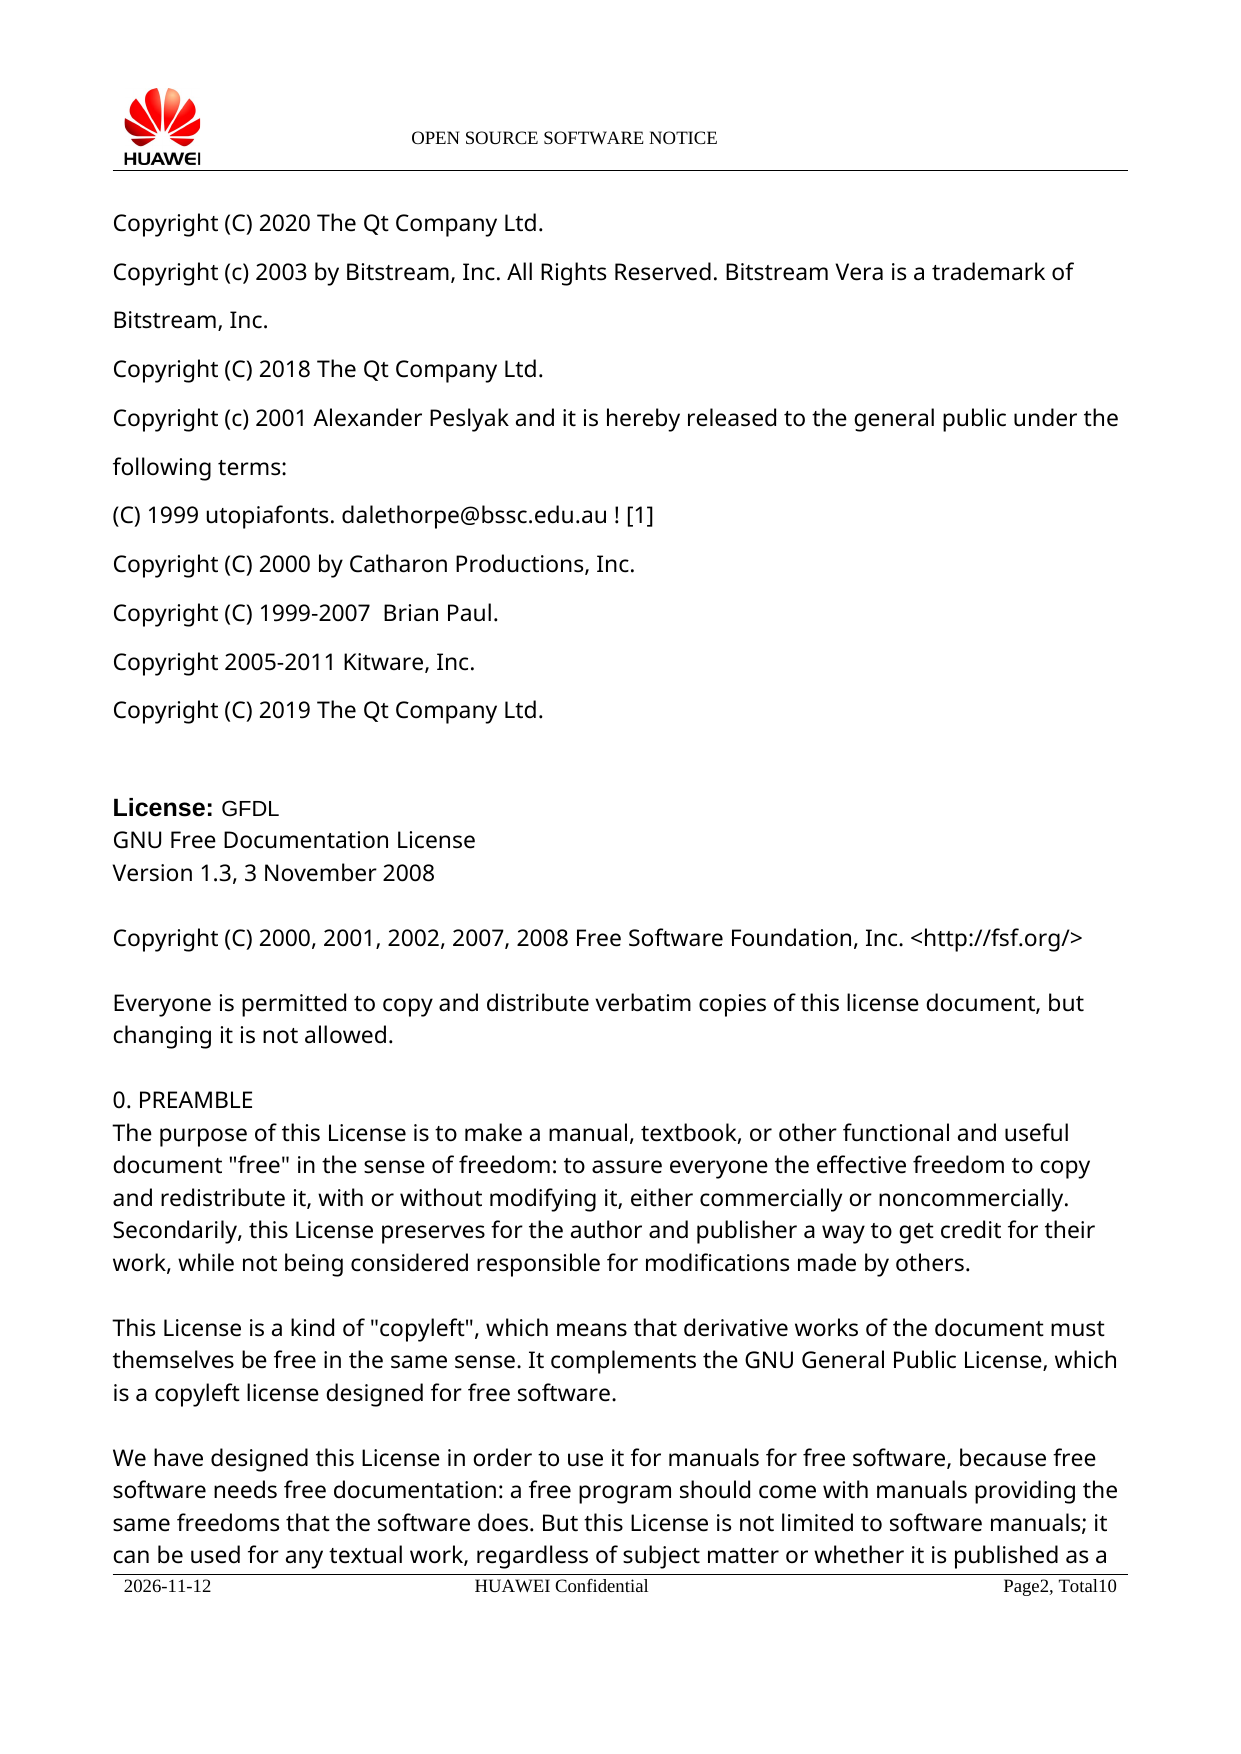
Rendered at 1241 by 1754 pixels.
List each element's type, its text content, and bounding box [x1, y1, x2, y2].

text This License is a kind of "copyleft", which means that derivative works of the document must themselves be free in the same sense. It complements the GNU General Public License, which is a copyleft license designed for free software. [112, 1311, 1128, 1409]
text 0. PREAMBLE [112, 1084, 1128, 1116]
text Version 1.3, 3 November 2008 [112, 856, 1128, 889]
text License: GFDL [112, 791, 1128, 824]
text Everyone is permitted to copy and distribute verbatim copies of this license document, but changing it is not allowed. [112, 986, 1128, 1051]
text The purpose of this License is to make a manual, textbook, or other functional and useful document "free" in the sense of freedom: to assure everyone the effective freedom to copy and redistribute it, with or without modifying it, either commercially or noncommercially. Secondarily, this License preserves for the author and publisher a way to get credit for their work, while not being considered responsible for modifications made by others. [112, 1116, 1128, 1279]
text GNU Free Documentation License [112, 824, 1128, 856]
picture [124, 88, 201, 165]
text Copyright (C) 2000, 2001, 2002, 2007, 2008 Free Software Foundation, Inc. <http://fsf.org/> [112, 921, 1128, 954]
